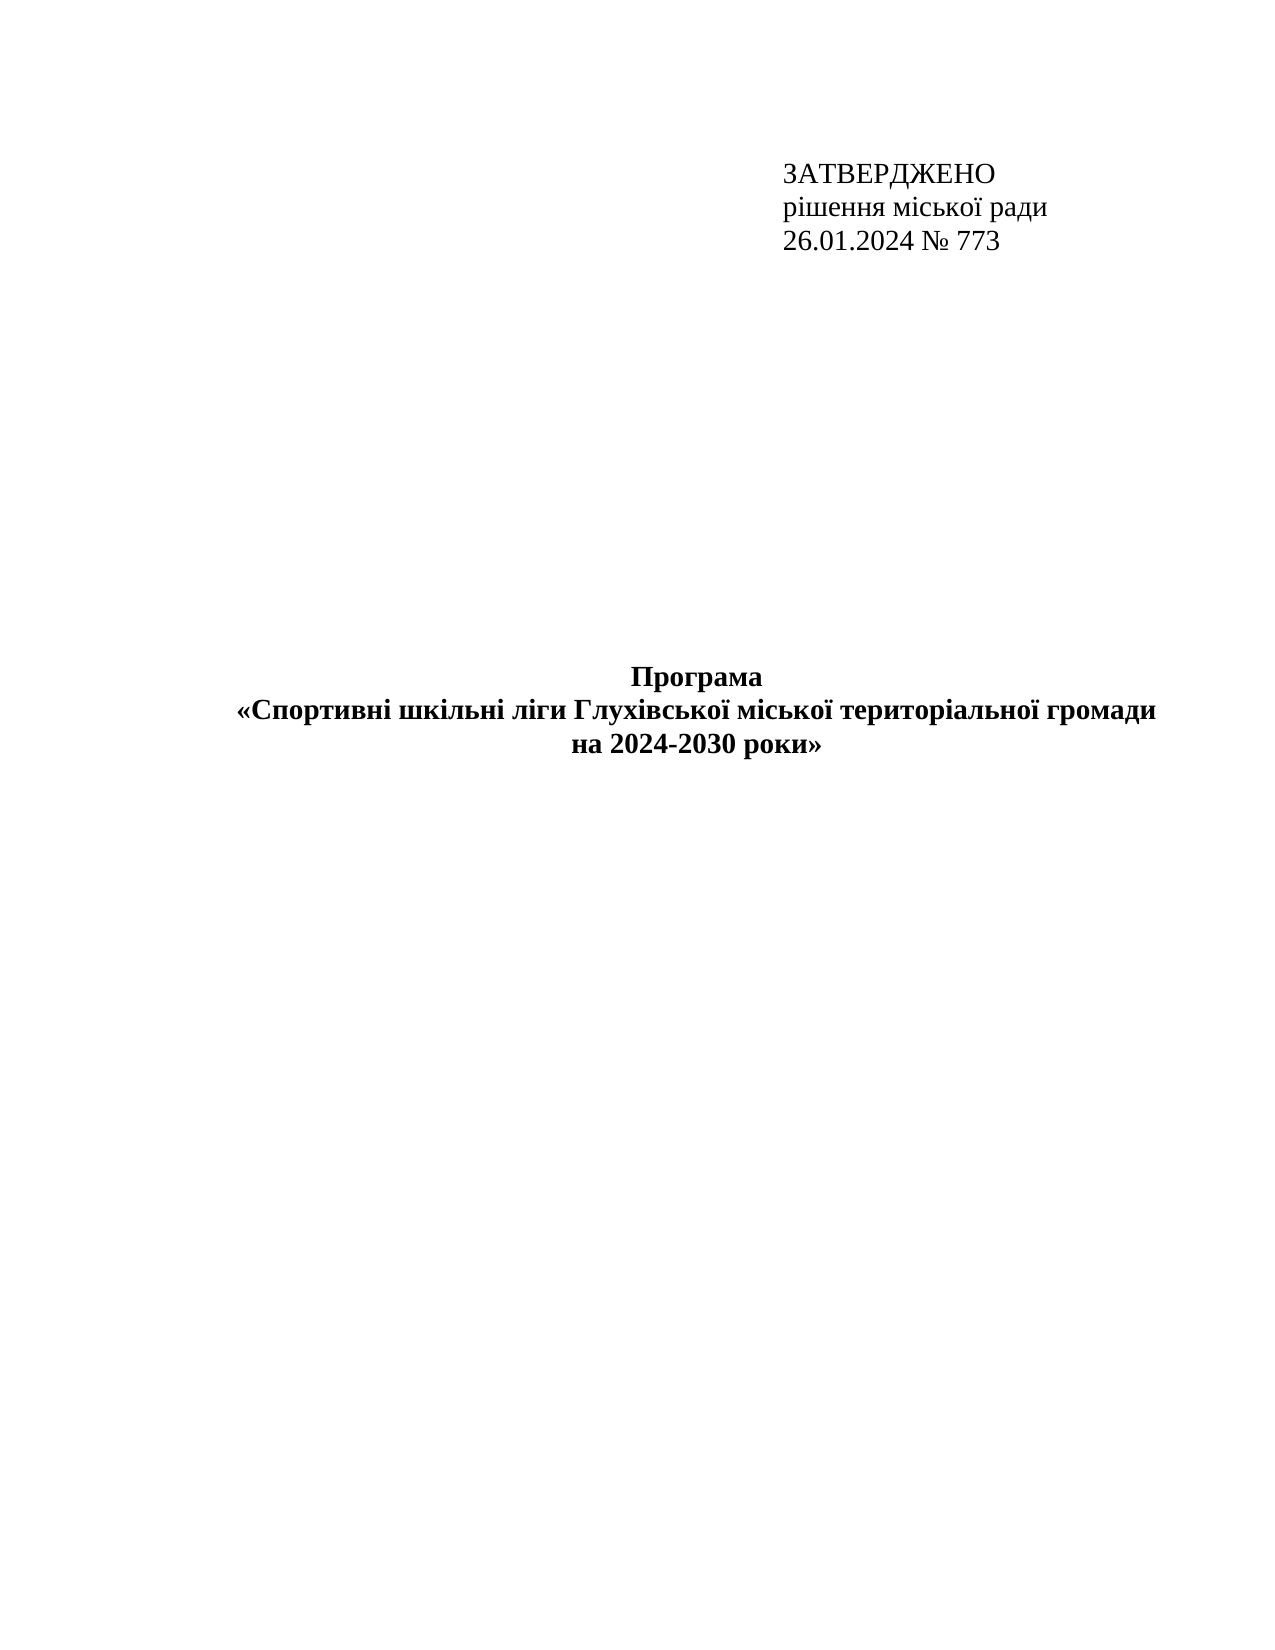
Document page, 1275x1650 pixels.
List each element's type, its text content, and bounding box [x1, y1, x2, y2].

text Програма [177, 659, 1216, 692]
text «Спортивні шкільні ліги Глухівської міської територіальної громади [177, 692, 1216, 726]
text рішення міської ради [177, 189, 1216, 223]
text на 2024-2030 роки» [177, 726, 1216, 759]
text ЗАТВЕРДЖЕНО [177, 156, 1216, 189]
text 26.01.2024 № 773 [177, 223, 1216, 256]
